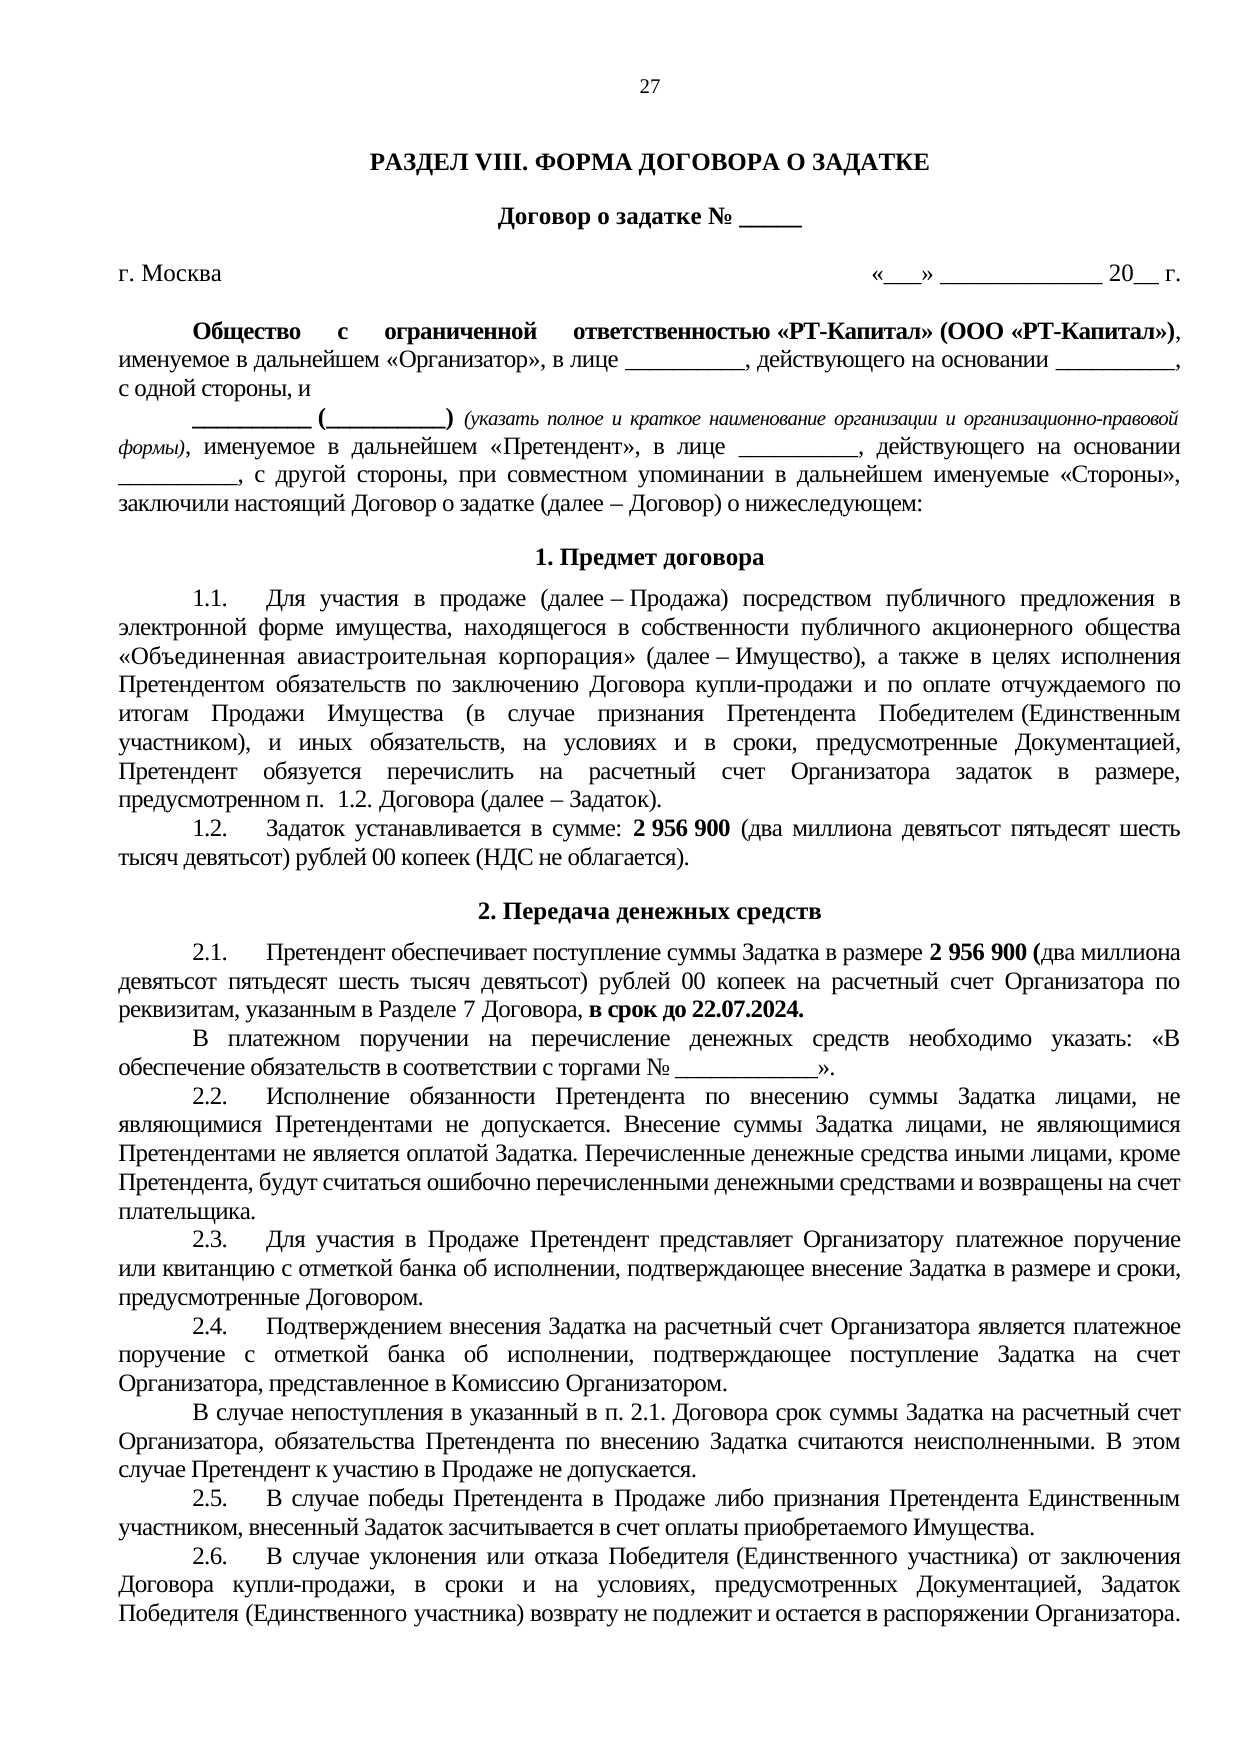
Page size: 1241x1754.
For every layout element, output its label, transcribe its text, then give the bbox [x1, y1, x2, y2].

text Договор о задатке № _____ [118, 201, 1181, 229]
list Подтверждением внесения Задатка на расчетный счет Организатора является платежное поручение с отметкой банка об исполнении, подтверждающее поступление Задатка на счет Организатора, представленное в Комиссию Организатором. [118, 1311, 1181, 1397]
list В случае победы Претендента в Продаже либо признания Претендента Единственным участником, внесенный Задаток засчитывается в счет оплаты приобретаемого Имущества. [118, 1483, 1181, 1541]
text __________ (__________) (указать полное и краткое наименование организации и организационно-правовой формы), именуемое в дальнейшем «Претендент», в лице __________, действующего на основании __________, с другой стороны, при совместном упоминании в дальнейшем именуемые «Стороны», заключили настоящий Договор о задатке (далее – Договор) о нижеследующем: [118, 402, 1181, 517]
list Для участия в Продаже Претендент представляет Организатору платежное поручение или квитанцию с отметкой банка об исполнении, подтверждающее внесение Задатка в размере и сроки, предусмотренные Договором. [118, 1224, 1181, 1311]
text г. Москва [118, 258, 613, 287]
list Исполнение обязанности Претендента по внесению суммы Задатка лицами, не являющимися Претендентами не допускается. Внесение суммы Задатка лицами, не являющимися Претендентами не является оплатой Задатка. Перечисленные денежные средства иными лицами, кроме Претендента, будут считаться ошибочно перечисленными денежными средствами и возвращены на счет плательщика. [118, 1081, 1181, 1224]
list Задаток устанавливается в сумме: 2 956 900 (два миллиона девятьсот пятьдесят шесть тысяч девятьсот) рублей 00 копеек (НДС не облагается). [118, 813, 1181, 871]
list Предмет договора [118, 542, 1181, 571]
list Претендент обеспечивает поступление суммы Задатка в размере 2 956 900 (два миллиона девятьсот пятьдесят шесть тысяч девятьсот) рублей 00 копеек на расчетный счет Организатора по реквизитам, указанным в Разделе 7 Договора, в срок до 22.07.2024. [118, 937, 1181, 1023]
list Для участия в продаже (далее – Продажа) посредством публичного предложения в электронной форме имущества, находящегося в собственности публичного акционерного общества «Объединенная авиастроительная корпорация» (далее – Имущество), а также в целях исполнения Претендентом обязательств по заключению Договора купли-продажи и по оплате отчуждаемого по итогам Продажи Имущества (в случае признания Претендента Победителем (Единственным участником), и иных обязательств, на условиях и в сроки, предусмотренные Документацией, Претендент обязуется перечислить на расчетный счет Организатора задаток в размере, предусмотренном п. 1.2. Договора (далее – Задаток). [118, 583, 1181, 813]
list ФОРМА ДОГОВОРА О ЗАДАТКЕ [118, 147, 1181, 176]
text Общество с ограниченной ответственностью «РТ-Капитал» (ООО «РТ-Капитал»), именуемое в дальнейшем «Организатор», в лице __________, действующего на основании __________, с одной стороны, и [118, 316, 1181, 402]
list Передача денежных средств [118, 896, 1181, 924]
text В случае непоступления в указанный в п. 2.1. Договора срок суммы Задатка на расчетный счет Организатора, обязательства Претендента по внесению Задатка считаются неисполненными. В этом случае Претендент к участию в Продаже не допускается. [118, 1397, 1181, 1483]
text «___» _____________ 20__ г. [686, 258, 1181, 287]
text В платежном поручении на перечисление денежных средств необходимо указать: «В обеспечение обязательств в соответствии с торгами № ____________». [118, 1023, 1181, 1081]
list В случае уклонения или отказа Победителя (Единственного участника) от заключения Договора купли-продажи, в сроки и на условиях, предусмотренных Документацией, Задаток Победителя (Единственного участника) возврату не подлежит и остается в распоряжении Организатора. [118, 1541, 1181, 1627]
